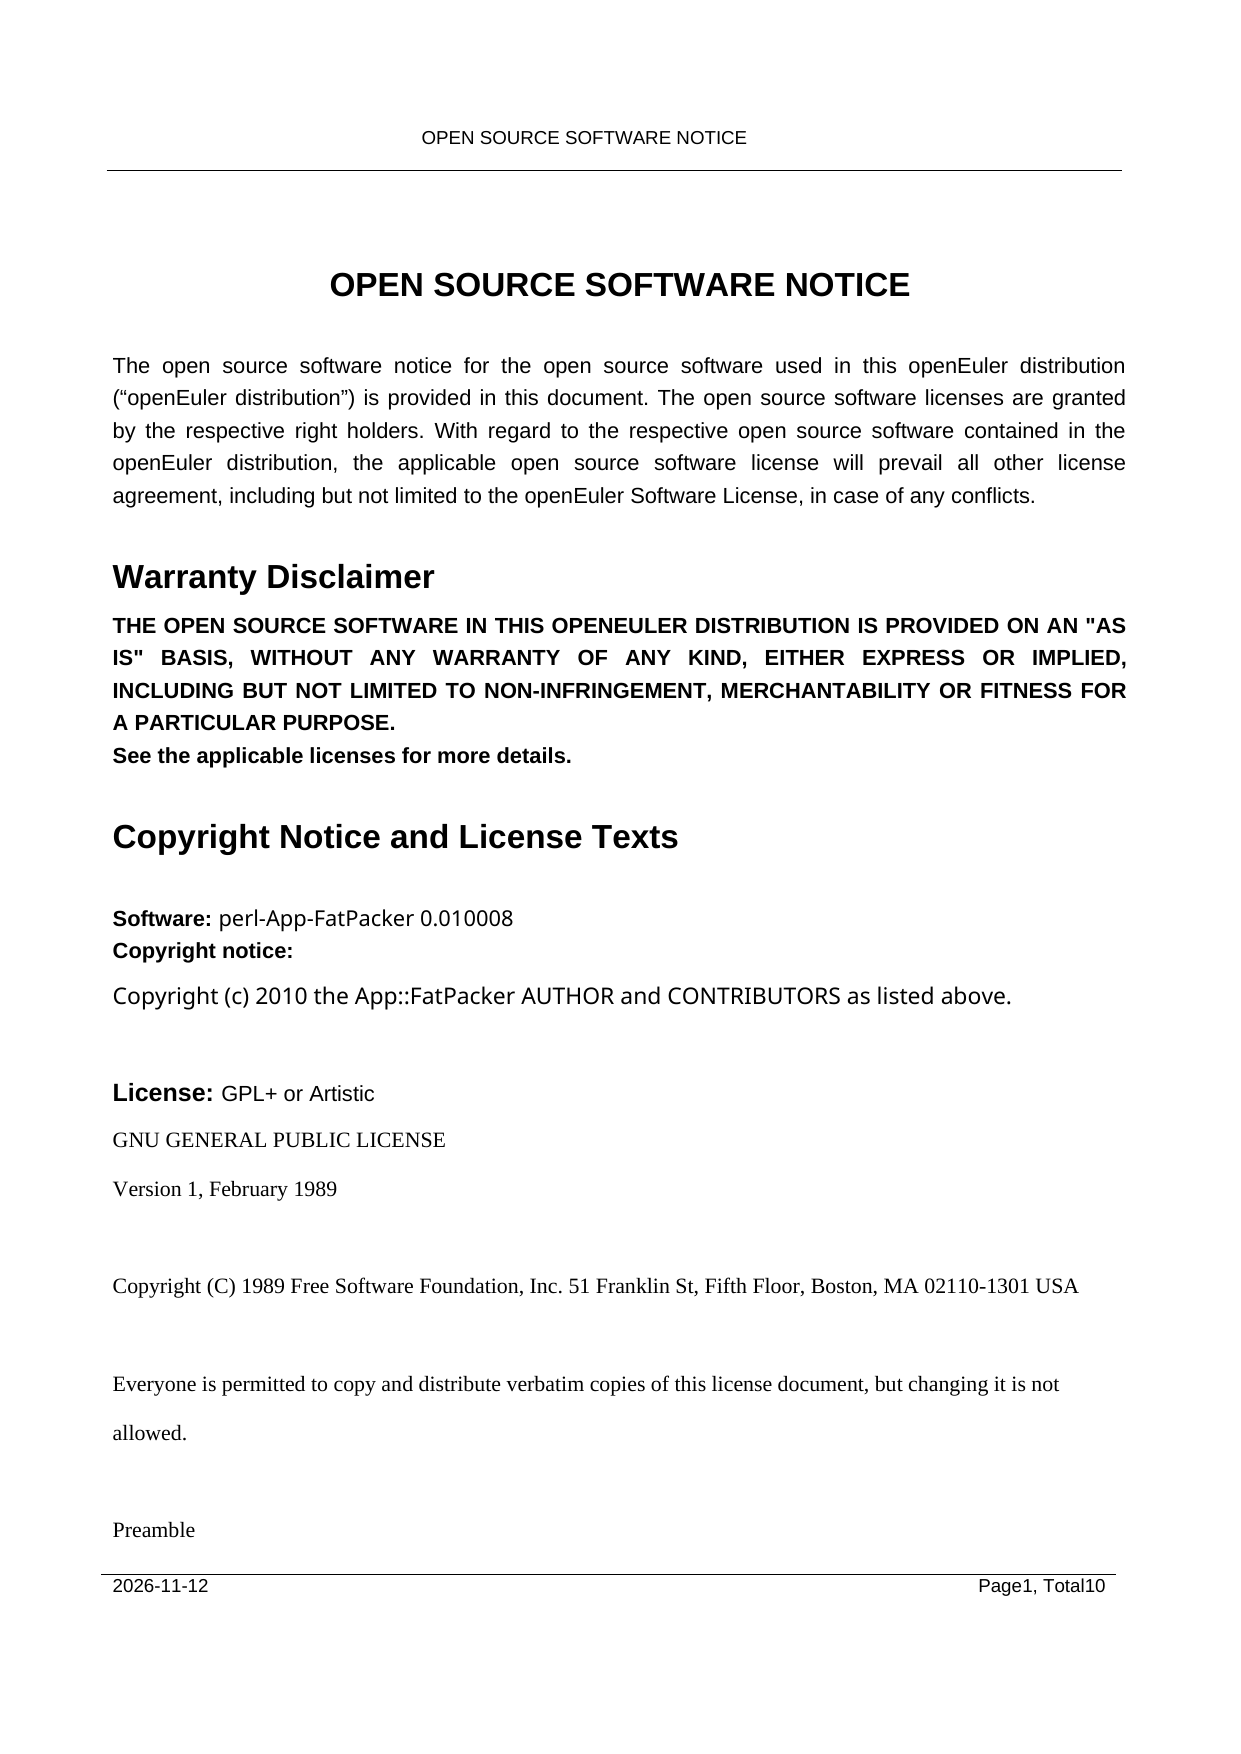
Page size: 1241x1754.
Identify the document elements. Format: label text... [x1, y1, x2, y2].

text OPEN SOURCE SOFTWARE NOTICE [112, 251, 1128, 316]
text Copyright Notice and License Texts [112, 804, 1128, 869]
text Copyright (c) 2010 the App::FatPacker AUTHOR and CONTRIBUTORS as listed above. [112, 979, 1128, 1060]
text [112, 1123, 1128, 1546]
text License: GPL+ or Artistic [112, 1077, 1128, 1109]
text Copyright notice: [112, 934, 1128, 966]
text Warranty Disclaimer [112, 544, 1128, 609]
text The open source software notice for the open source software used in this openEuler distribution (“openEuler distribution”) is provided in this document. The open source software licenses are granted by the respective right holders. With regard to the respective open source software contained in the openEuler distribution, the applicable open source software license will prevail all other license agreement, including but not limited to the openEuler Software License, in case of any conflicts. [112, 349, 1128, 511]
text THE OPEN SOURCE SOFTWARE IN THIS OPENEULER DISTRIBUTION IS PROVIDED ON AN "AS IS" BASIS, WITHOUT ANY WARRANTY OF ANY KIND, EITHER EXPRESS OR IMPLIED, INCLUDING BUT NOT LIMITED TO NON-INFRINGEMENT, MERCHANTABILITY OR FITNESS FOR A PARTICULAR PURPOSE. See the applicable licenses for more details. [112, 609, 1128, 771]
text Software: perl-App-FatPacker 0.010008 [112, 901, 1128, 934]
